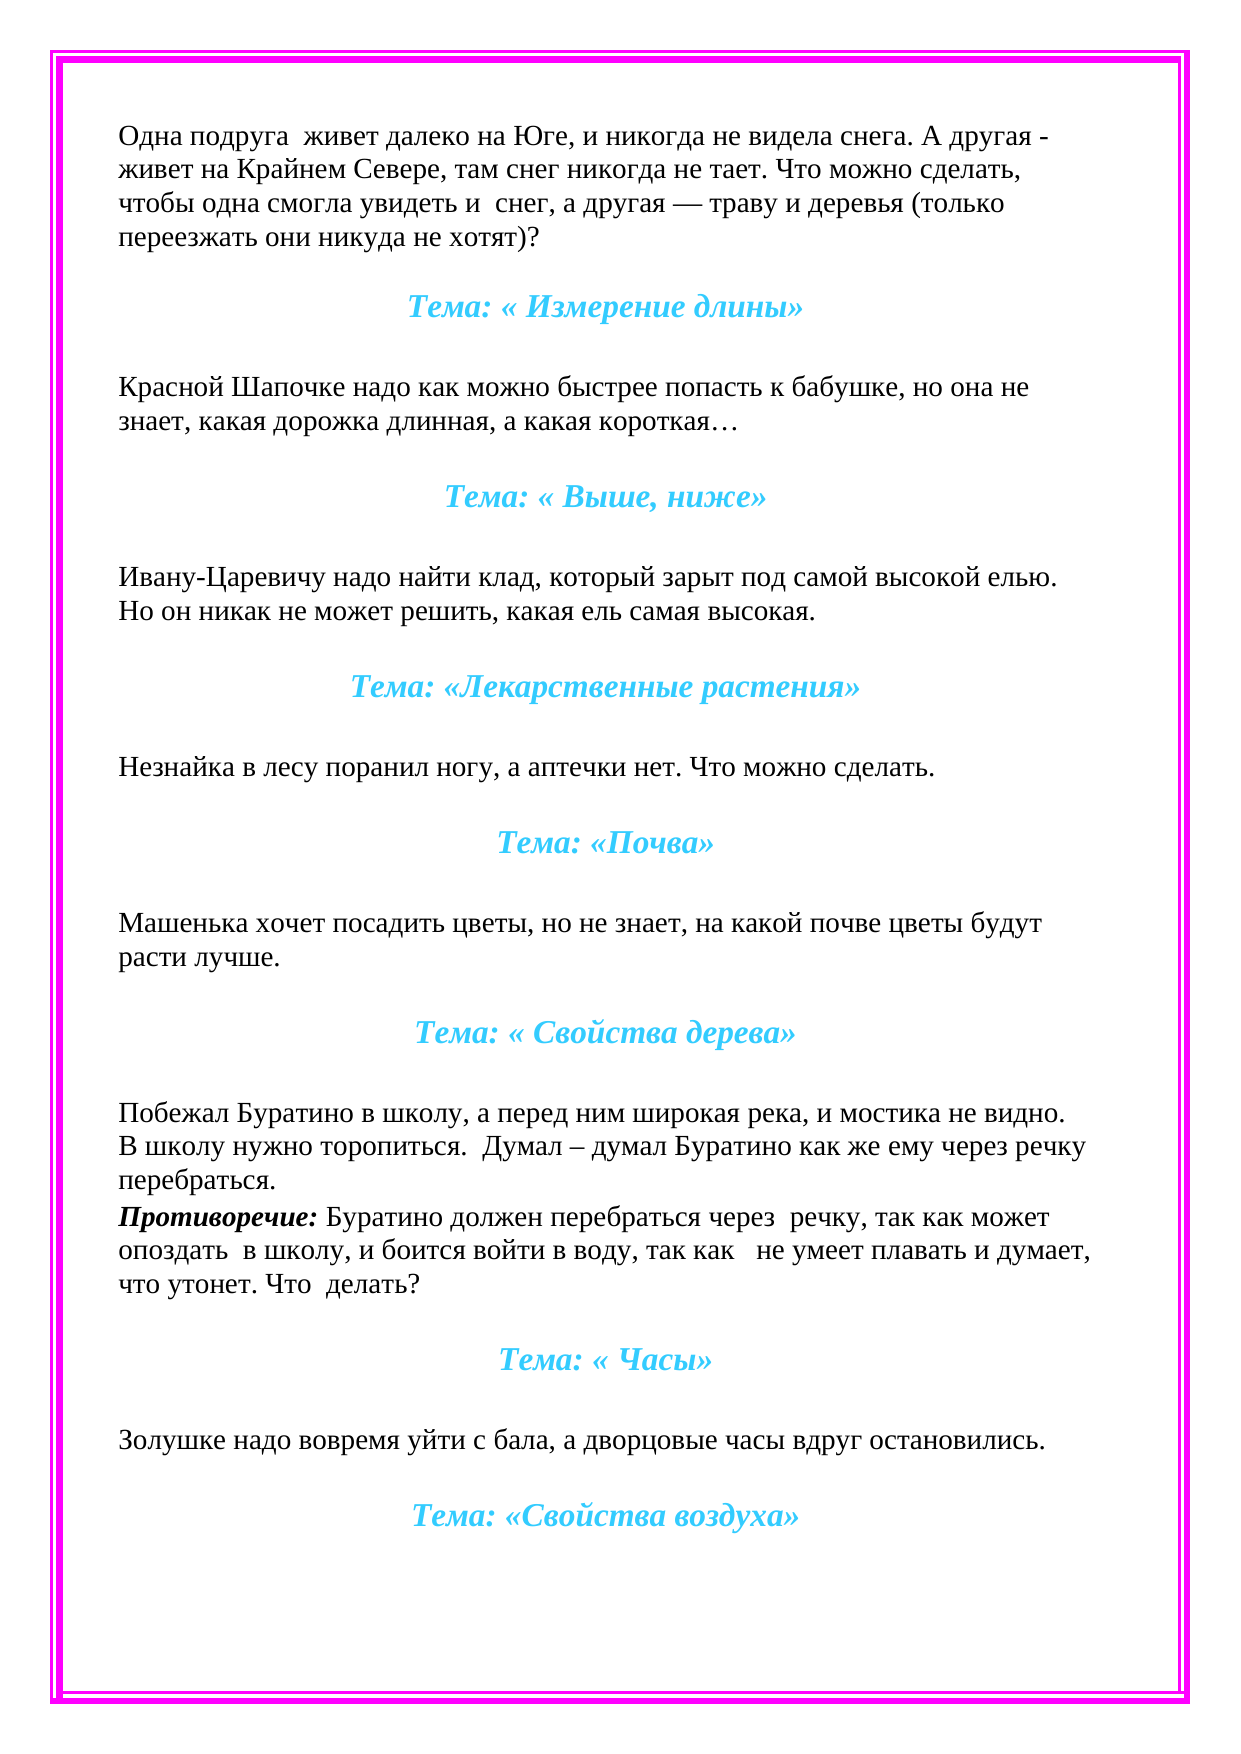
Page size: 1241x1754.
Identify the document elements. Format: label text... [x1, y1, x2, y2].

text Противоречие: Буратино должен перебраться через речку, так как может опоздать в школу, и боится войти в воду, так как не умеет плавать и думает, что утонет. Что делать? [118, 1199, 1093, 1299]
text Незнайка в лесу поранил ногу, а аптечки нет. Что можно сделать. [118, 749, 1093, 782]
text Золушке надо вовремя уйти с бала, а дворцовые часы вдруг остановились. [118, 1422, 1093, 1456]
text Тема: « Выше, ниже» [118, 476, 1093, 514]
text Побежал Буратино в школу, а перед ним широкая река, и мостика не видно. В школу нужно торопиться. Думал – думал Буратино как же ему через речку перебраться. [118, 1095, 1093, 1196]
text Тема: « Часы» [118, 1339, 1093, 1377]
text Машенька хочет посадить цветы, но не знает, на какой почве цветы будут расти лучше. [118, 905, 1093, 972]
text Тема: «Свойства воздуха» [118, 1495, 1093, 1534]
text Тема: «Почва» [118, 822, 1093, 861]
text Ивану-Царевичу надо найти клад, который зарыт под самой высокой елью. Но он никак не может решить, какая ель самая высокая. [118, 559, 1093, 626]
text Тема: « Измерение длины» [118, 286, 1093, 325]
text Красной Шапочке надо как можно быстрее попасть к бабушке, но она не знает, какая дорожка длинная, а какая короткая… [118, 369, 1093, 436]
text Тема: «Лекарственные растения» [118, 666, 1093, 704]
text Тема: « Свойства дерева» [118, 1012, 1093, 1050]
text Одна подруга живет далеко на Юге, и никогда не видела снега. А другая - живет на Крайнем Севере, там снег никогда не тает. Что можно сделать, чтобы одна смогла увидеть и снег, а другая — траву и деревья (только переезжать они никуда не хотят)? [118, 118, 1093, 252]
